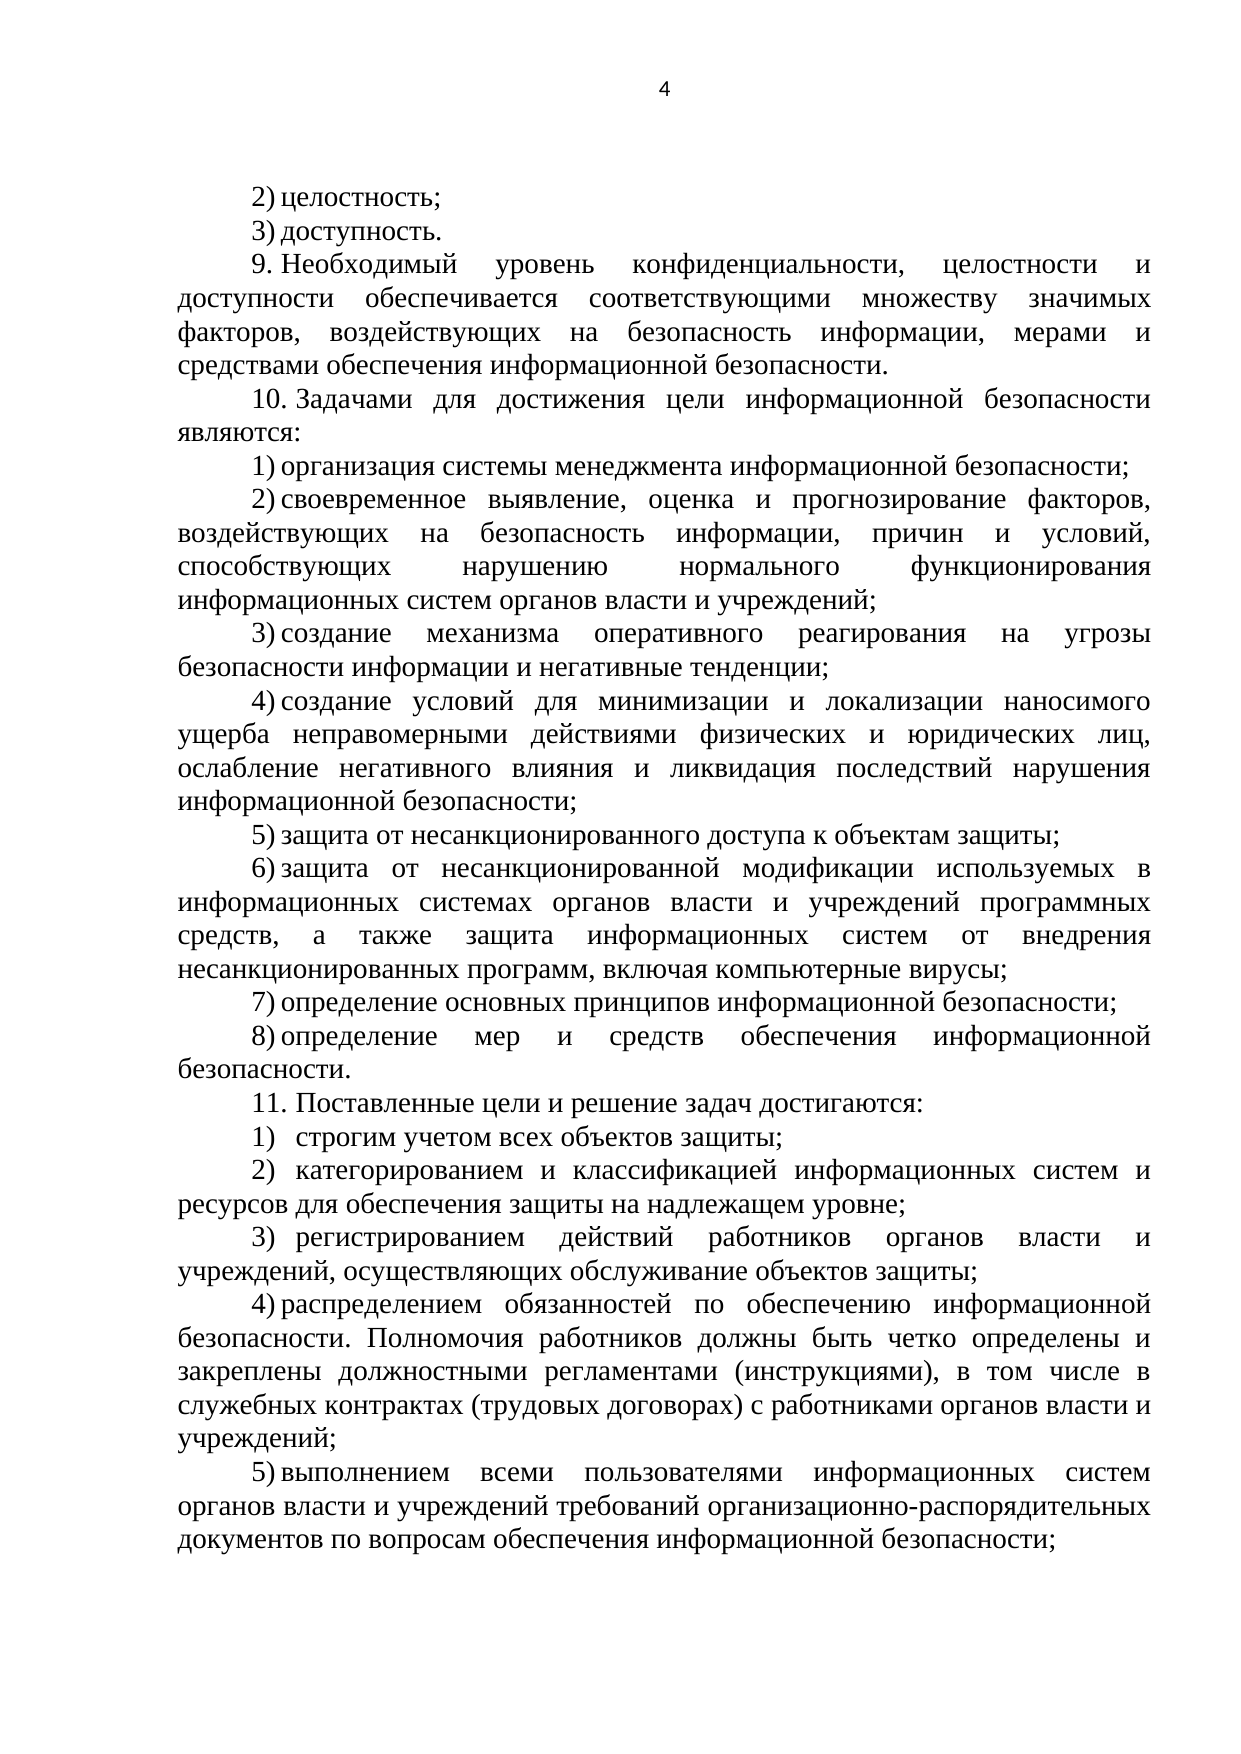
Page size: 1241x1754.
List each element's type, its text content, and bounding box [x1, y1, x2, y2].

list категорированием и классификацией информационных систем и ресурсов для обеспечения защиты на надлежащем уровне; [177, 1152, 1152, 1219]
list определение основных принципов информационной безопасности; [177, 984, 1152, 1018]
list распределением обязанностей по обеспечению информационной безопасности. Полномочия работников должны быть четко определены и закреплены должностными регламентами (инструкциями), в том числе в служебных контрактах (трудовых договорах) с работниками органов власти и учреждений; [177, 1286, 1152, 1454]
list Поставленные цели и решение задач достигаются: [177, 1085, 1152, 1119]
list создание механизма оперативного реагирования на угрозы безопасности информации и негативные тенденции; [177, 616, 1152, 683]
list организация системы менеджмента информационной безопасности; [177, 448, 1152, 481]
list целостность; [177, 179, 1152, 213]
list своевременное выявление, оценка и прогнозирование факторов, воздействующих на безопасность информации, причин и условий, способствующих нарушению нормального функционирования информационных систем органов власти и учреждений; [177, 481, 1152, 616]
list выполнением всеми пользователями информационных систем органов власти и учреждений требований организационно-распорядительных документов по вопросам обеспечения информационной безопасности; [177, 1454, 1152, 1555]
list регистрированием действий работников органов власти и учреждений, осуществляющих обслуживание объектов защиты; [177, 1219, 1152, 1286]
list защита от несанкционированного доступа к объектам защиты; [177, 817, 1152, 850]
list Задачами для достижения цели информационной безопасности являются: [177, 381, 1152, 448]
list строгим учетом всех объектов защиты; [177, 1119, 1152, 1152]
list создание условий для минимизации и локализации наносимого ущерба неправомерными действиями физических и юридических лиц, ослабление негативного влияния и ликвидация последствий нарушения информационной безопасности; [177, 683, 1152, 817]
list Необходимый уровень конфиденциальности, целостности и доступности обеспечивается соответствующими множеству значимых факторов, воздействующих на безопасность информации, мерами и средствами обеспечения информационной безопасности. [177, 247, 1152, 381]
list определение мер и средств обеспечения информационной безопасности. [177, 1018, 1152, 1085]
list защита от несанкционированной модификации используемых в информационных системах органов власти и учреждений программных средств, а также защита информационных систем от внедрения несанкционированных программ, включая компьютерные вирусы; [177, 850, 1152, 984]
list доступность. [177, 213, 1152, 247]
